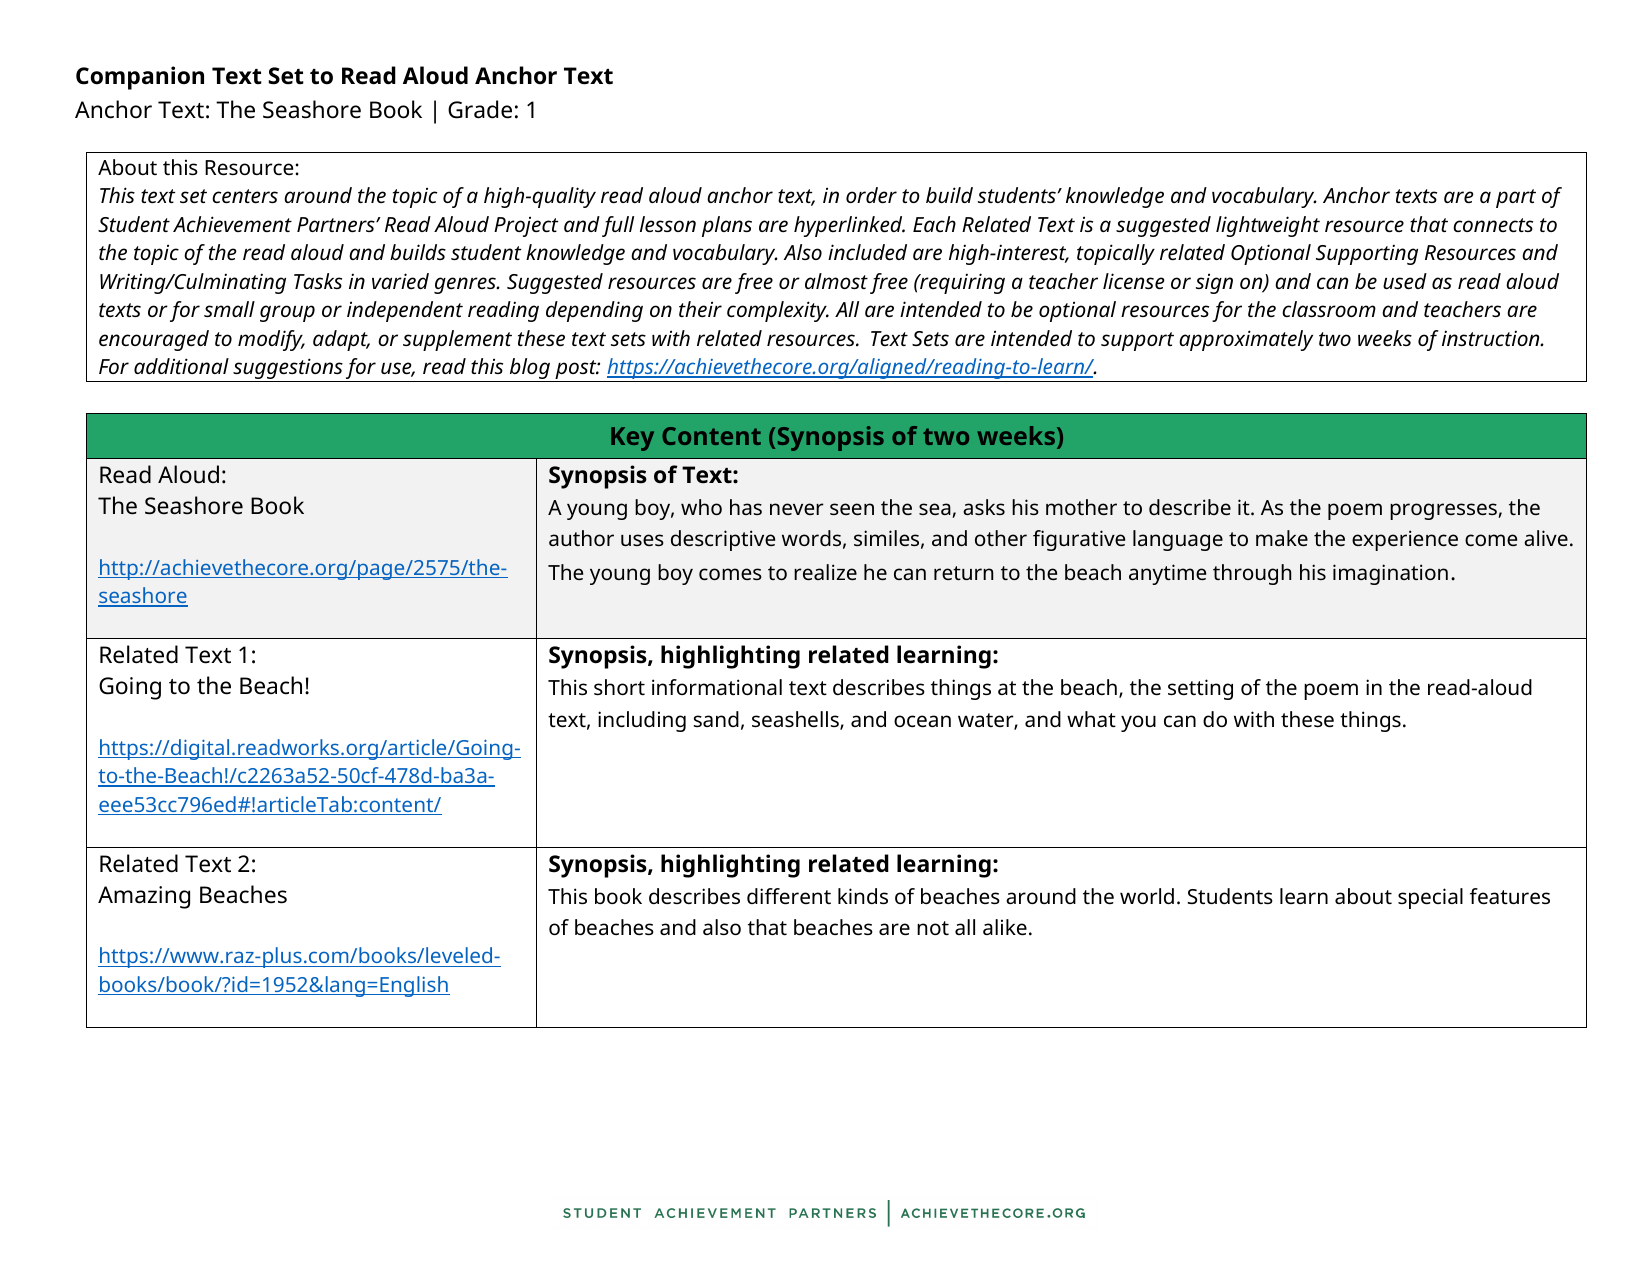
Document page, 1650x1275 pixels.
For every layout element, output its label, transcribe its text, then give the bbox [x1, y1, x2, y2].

picture [551, 1196, 1099, 1230]
table_cell Synopsis, highlighting related learning: This book describes different kinds of beaches around the world. Students learn about special features of beaches and also that beaches are not all alike. [537, 848, 1586, 1027]
table_cell Synopsis of Text: A young boy, who has never seen the sea, asks his mother to describe it. As the poem progresses, the author uses descriptive words, similes, and other figurative language to make the experience come alive. The young boy comes to realize he can return to the beach anytime through his imagination. [537, 459, 1586, 638]
table_cell Read Aloud: The Seashore Book http://achievethecore.org/page/2575/the-seashore [87, 459, 536, 638]
table_cell Related Text 1: Going to the Beach! https://digital.readworks.org/article/Going-to-the-Beach!/c2263a52-50cf-478d-ba3a-eee53cc796ed#!articleTab:content/ [87, 639, 536, 847]
table_header Key Content (Synopsis of two weeks) [87, 414, 1586, 458]
table_header About this Resource: This text set centers around the topic of a high-quality read aloud anchor text, in order to build students’ knowledge and vocabulary. Anchor texts are a part of Student Achievement Partners’ Read Aloud Project and full lesson plans are hyperlinked. Each Related Text is a suggested lightweight resource that connects to the topic of the read aloud and builds student knowledge and vocabulary. Also included are high-interest, topically related Optional Supporting Resources and Writing/Culminating Tasks in varied genres. Suggested resources are free or almost free (requiring a teacher license or sign on) and can be used as read aloud texts or for small group or independent reading depending on their complexity. All are intended to be optional resources for the classroom and teachers are encouraged to modify, adapt, or supplement these text sets with related resources. Text Sets are intended to support approximately two weeks of instruction. For additional suggestions for use, read this blog post: https://achievethecore.org/aligned/reading-to-learn/. [87, 153, 1586, 381]
table_cell Related Text 2: Amazing Beaches https://www.raz-plus.com/books/leveled-books/book/?id=1952&lang=English [87, 848, 536, 1027]
table_cell Synopsis, highlighting related learning: This short informational text describes things at the beach, the setting of the poem in the read-aloud text, including sand, seashells, and ocean water, and what you can do with these things. [537, 639, 1586, 847]
